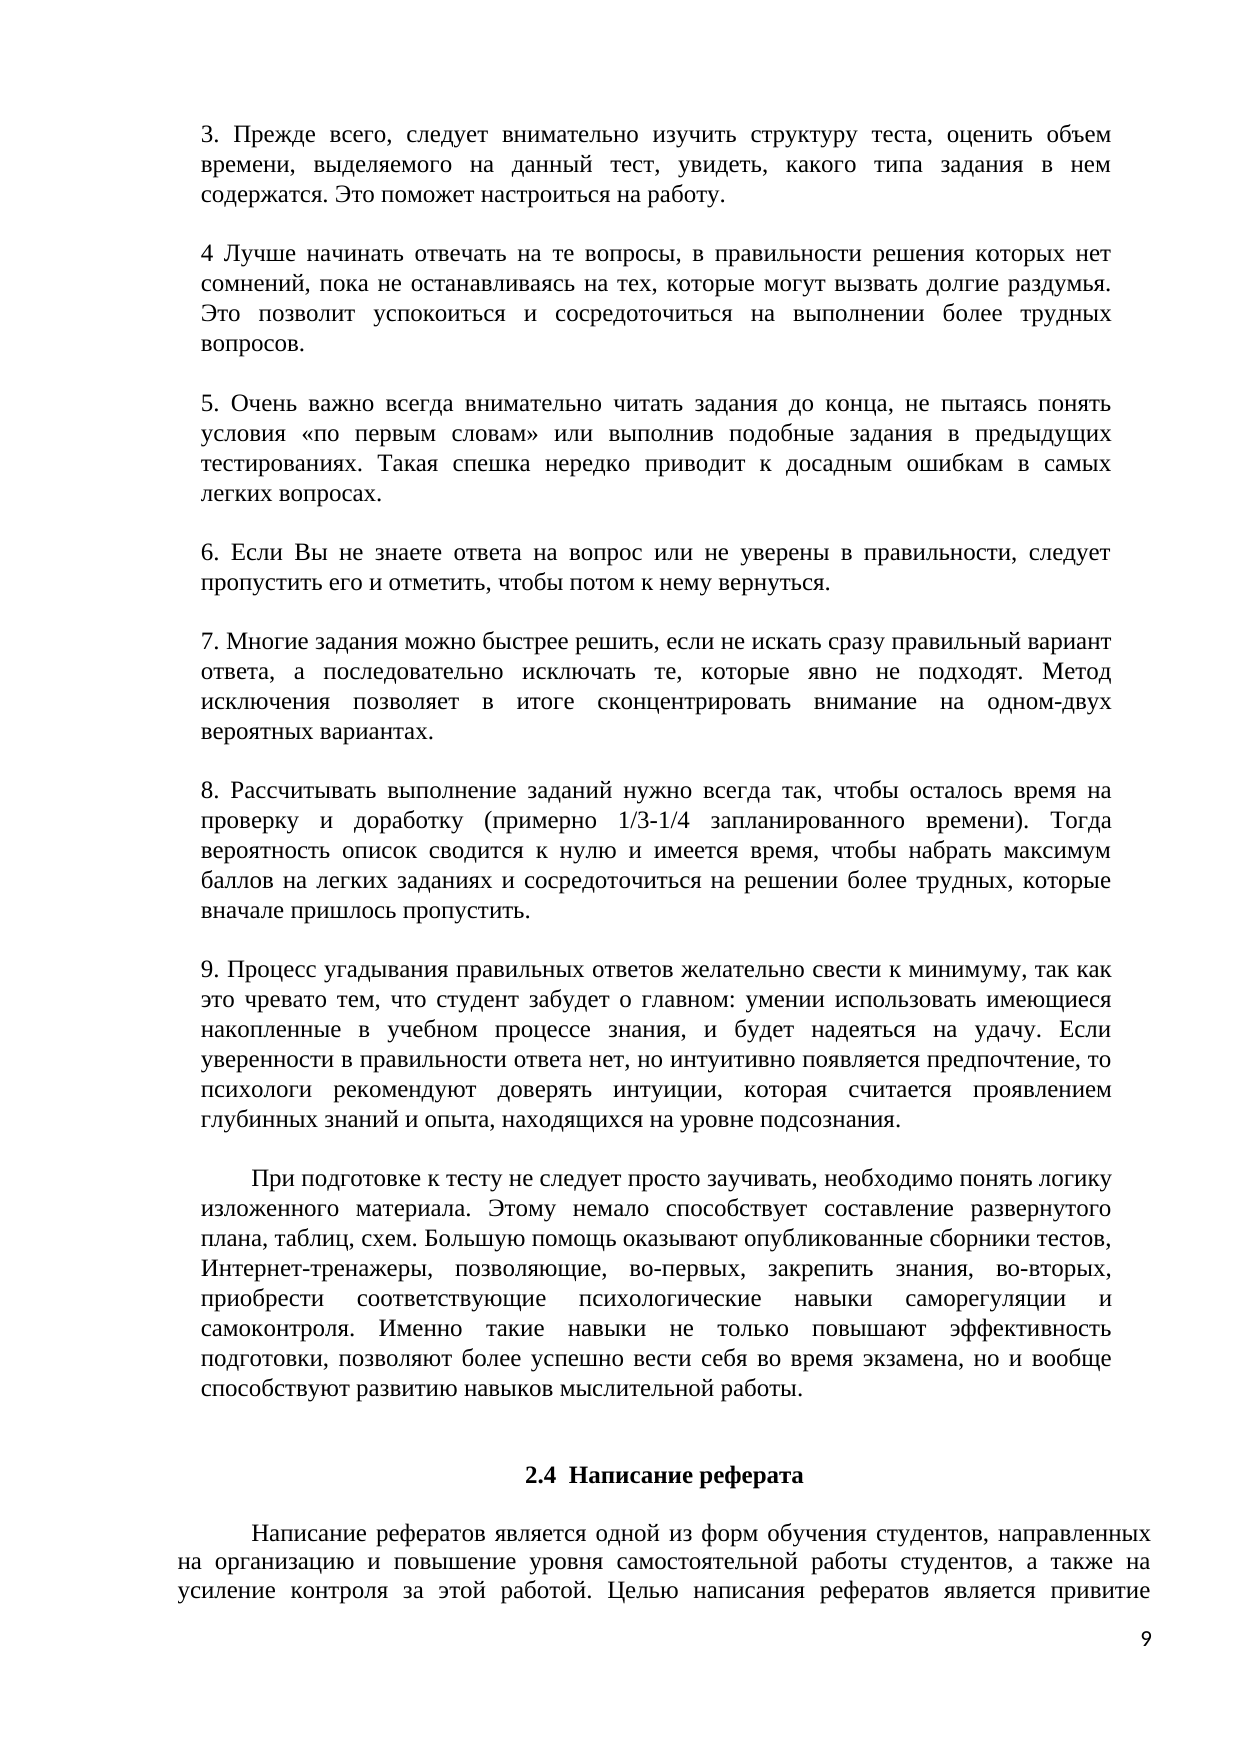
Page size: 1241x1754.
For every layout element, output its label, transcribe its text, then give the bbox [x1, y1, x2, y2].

text 5. Очень важно всегда внимательно читать задания до конца, не пытаясь понять условия «по первым словам» или выполнив подобные задания в предыдущих тестированиях. Такая спешка нередко приводит к досадным ошибкам в самых легких вопросах. [201, 386, 1113, 506]
text При подготовке к тесту не следует просто заучивать, необходимо понять логику изложенного материала. Этому немало способствует составление развернутого плана, таблиц, схем. Большую помощь оказывают опубликованные сборники тестов, Интернет-тренажеры, позволяющие, во-первых, закрепить знания, во-вторых, приобрести соответствующие психологические навыки саморегуляции и самоконтроля. Именно такие навыки не только повышают эффективность подготовки, позволяют более успешно вести себя во время экзамена, но и вообще способствуют развитию навыков мыслительной работы. [201, 1162, 1113, 1402]
text 3. Прежде всего, следует внимательно изучить структуру теста, оценить объем времени, выделяемого на данный тест, увидеть, какого типа задания в нем содержатся. Это поможет настроиться на работу. [201, 118, 1113, 208]
text 9. Процесс угадывания правильных ответов желательно свести к минимуму, так как это чревато тем, что студент забудет о главном: умении использовать имеющиеся накопленные в учебном процессе знания, и будет надеяться на удачу. Если уверенности в правильности ответа нет, но интуитивно появляется предпочтение, то психологи рекомендуют доверять интуиции, которая считается проявлением глубинных знаний и опыта, находящихся на уровне подсознания. [201, 953, 1113, 1133]
text 6. Если Вы не знаете ответа на вопрос или не уверены в правильности, следует пропустить его и отметить, чтобы потом к нему вернуться. [201, 536, 1113, 596]
text 4 Лучше начинать отвечать на те вопросы, в правильности решения которых нет сомнений, пока не останавливаясь на тех, которые могут вызвать долгие раздумья. Это позволит успокоиться и сосредоточиться на выполнении более трудных вопросов. [201, 237, 1113, 357]
text 8. Рассчитывать выполнение заданий нужно всегда так, чтобы осталось время на проверку и доработку (примерно 1/3-1/4 запланированного времени). Тогда вероятность описок сводится к нулю и имеется время, чтобы набрать максимум баллов на легких заданиях и сосредоточиться на решении более трудных, которые вначале пришлось пропустить. [201, 774, 1113, 924]
text 2.4 Написание реферата [177, 1460, 1152, 1489]
text 7. Многие задания можно быстрее решить, если не искать сразу правильный вариант ответа, а последовательно исключать те, которые явно не подходят. Метод исключения позволяет в итоге сконцентрировать внимание на одном-двух вероятных вариантах. [201, 625, 1113, 745]
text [177, 1518, 1152, 1604]
